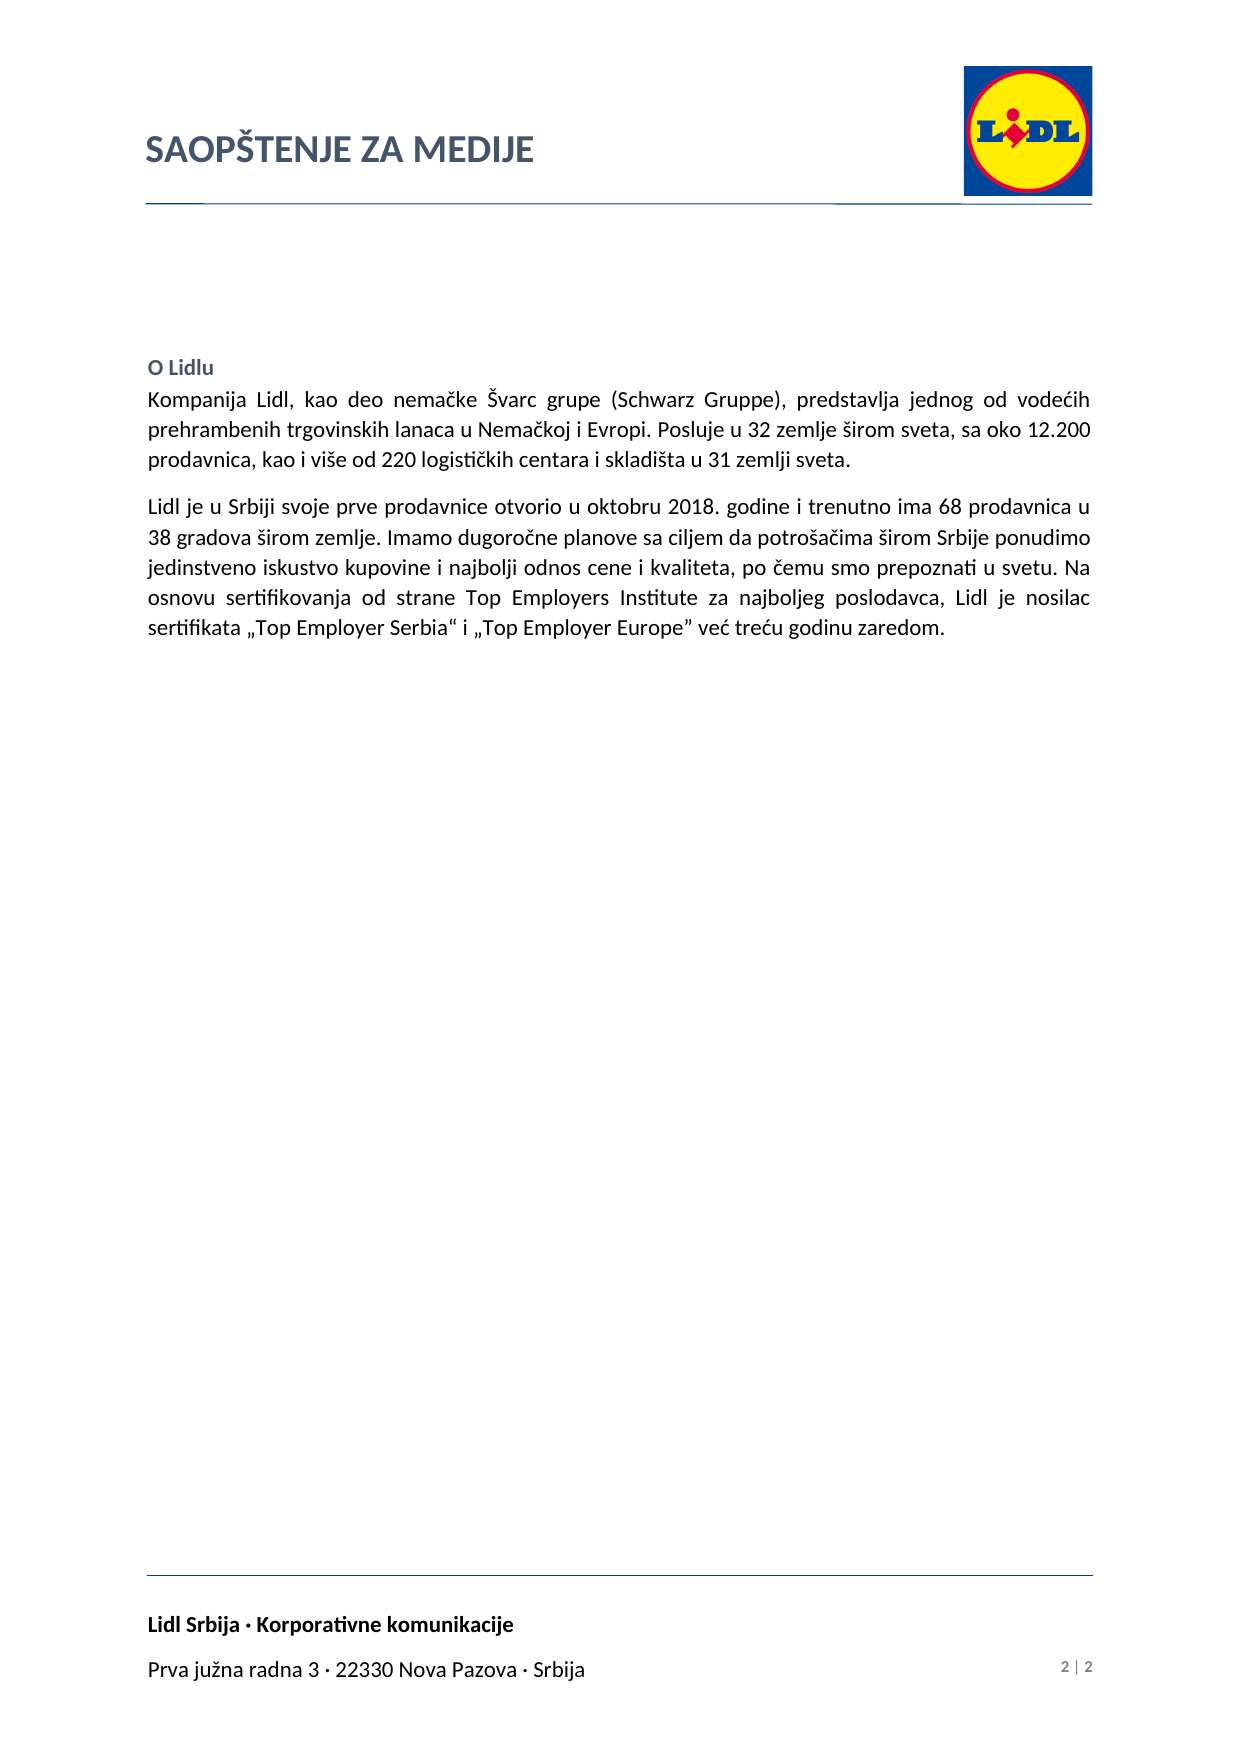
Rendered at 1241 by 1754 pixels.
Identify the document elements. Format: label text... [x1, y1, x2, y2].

picture [963, 66, 1093, 196]
text O Lidlu [148, 353, 1092, 381]
text Lidl je u Srbiji svoje prve prodavnice otvorio u oktobru 2018. godine i trenutno ima 68 prodavnica u 38 gradova širom zemlje. Imamo dugoročne planove sa ciljem da potrošačima širom Srbije ponudimo jedinstveno iskustvo kupovine i najbolji odnos cene i kvaliteta, po čemu smo prepoznati u svetu. Na osnovu sertifikovanja od strane Top Employers Institute za najboljeg poslodavca, Lidl je nosilac sertifikata „Top Employer Serbia“ i „Top Employer Europe” već treću godinu zaredom. [148, 492, 1092, 641]
text Kompanija Lidl, kao deo nemačke Švarc grupe (Schwarz Gruppe), predstavlja jednog od vodećih prehrambenih trgovinskih lanaca u Nemačkoj i Evropi. Posluje u 32 zemlje širom sveta, sa oko 12.200 prodavnica, kao i više od 220 logističkih centara i skladišta u 31 zemlji sveta. [148, 385, 1092, 473]
